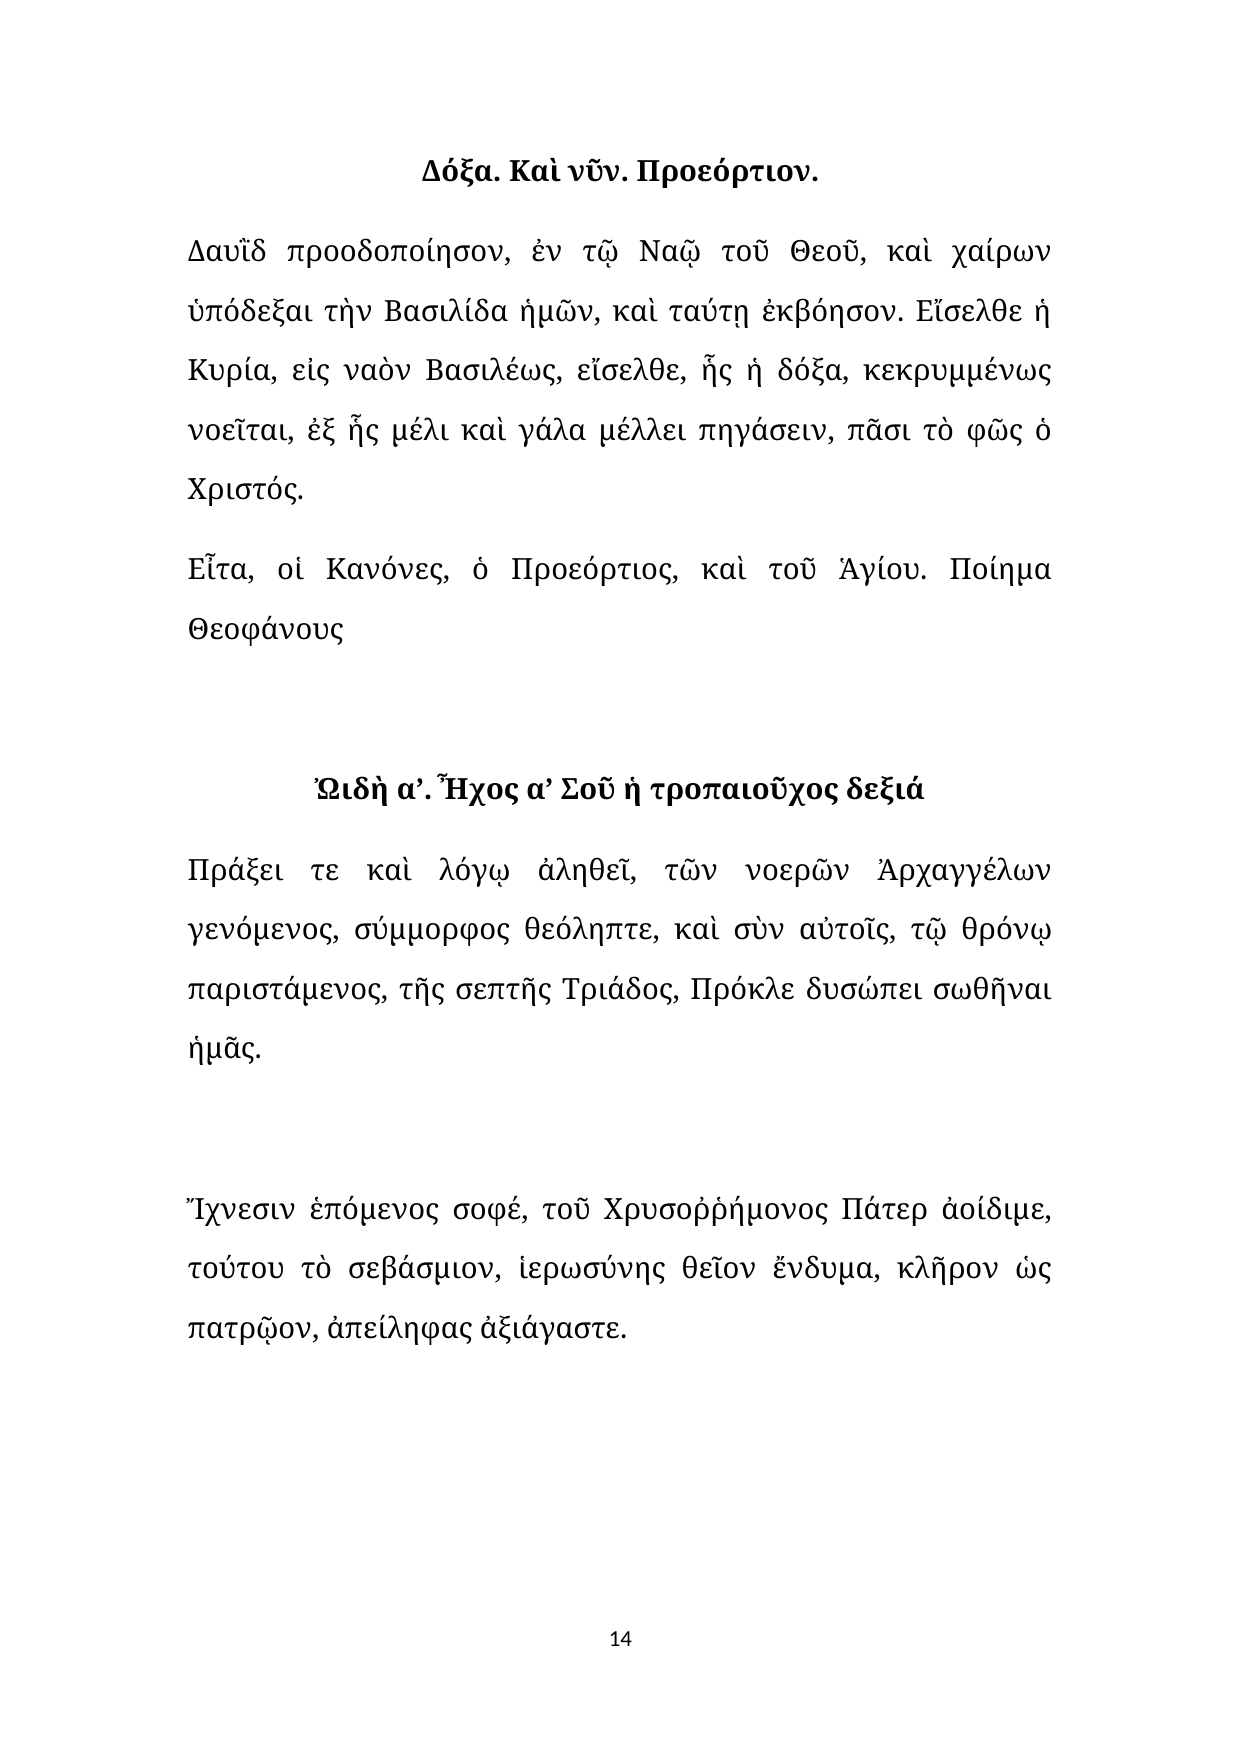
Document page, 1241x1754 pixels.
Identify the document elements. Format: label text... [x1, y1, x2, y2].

text Δαυῒδ προοδοποίησον, ἐν τῷ Ναῷ τοῦ Θεοῦ, καὶ χαίρων ὑπόδεξαι τὴν Βασιλίδα ἡμῶν, καὶ ταύτῃ ἐκβόησον. Εἴσελθε ἡ Κυρία, εἰς ναὸν Βασιλέως, εἴσελθε, ἧς ἡ δόξα, κεκρυμμένως νοεῖται, ἐξ ἧς μέλι καὶ γάλα μέλλει πηγάσειν, πᾶσι τὸ φῶς ὁ Χριστός. [187, 230, 1053, 508]
text Ἴχνεσιν ἑπόμενος σοφέ, τοῦ Χρυσοῤῥήμονος Πάτερ ἀοίδιμε, τούτου τὸ σεβάσμιον, ἱερωσύνης θεῖον ἔνδυμα, κλῆρον ὡς πατρῷον, ἀπείληφας ἀξιάγαστε. [187, 1188, 1053, 1347]
text Δόξα. Καὶ νῦν. Προεόρτιον. [187, 150, 1053, 190]
text ᾨδὴ α’. Ἦχος α’ Σοῦ ἡ τροπαιοῦχος δεξιά [187, 769, 1053, 808]
text Εἶτα, οἱ Κανόνες, ὁ Προεόρτιος, καὶ τοῦ Ἁγίου. Ποίημα Θεοφάνους [187, 548, 1053, 648]
text Πράξει τε καὶ λόγῳ ἀληθεῖ, τῶν νοερῶν Ἀρχαγγέλων γενόμενος, σύμμορφος θεόληπτε, καὶ σὺν αὐτοῖς, τῷ θρόνῳ παριστάμενος, τῆς σεπτῆς Τριάδος, Πρόκλε δυσώπει σωθῆναι ἡμᾶς. [187, 849, 1053, 1067]
